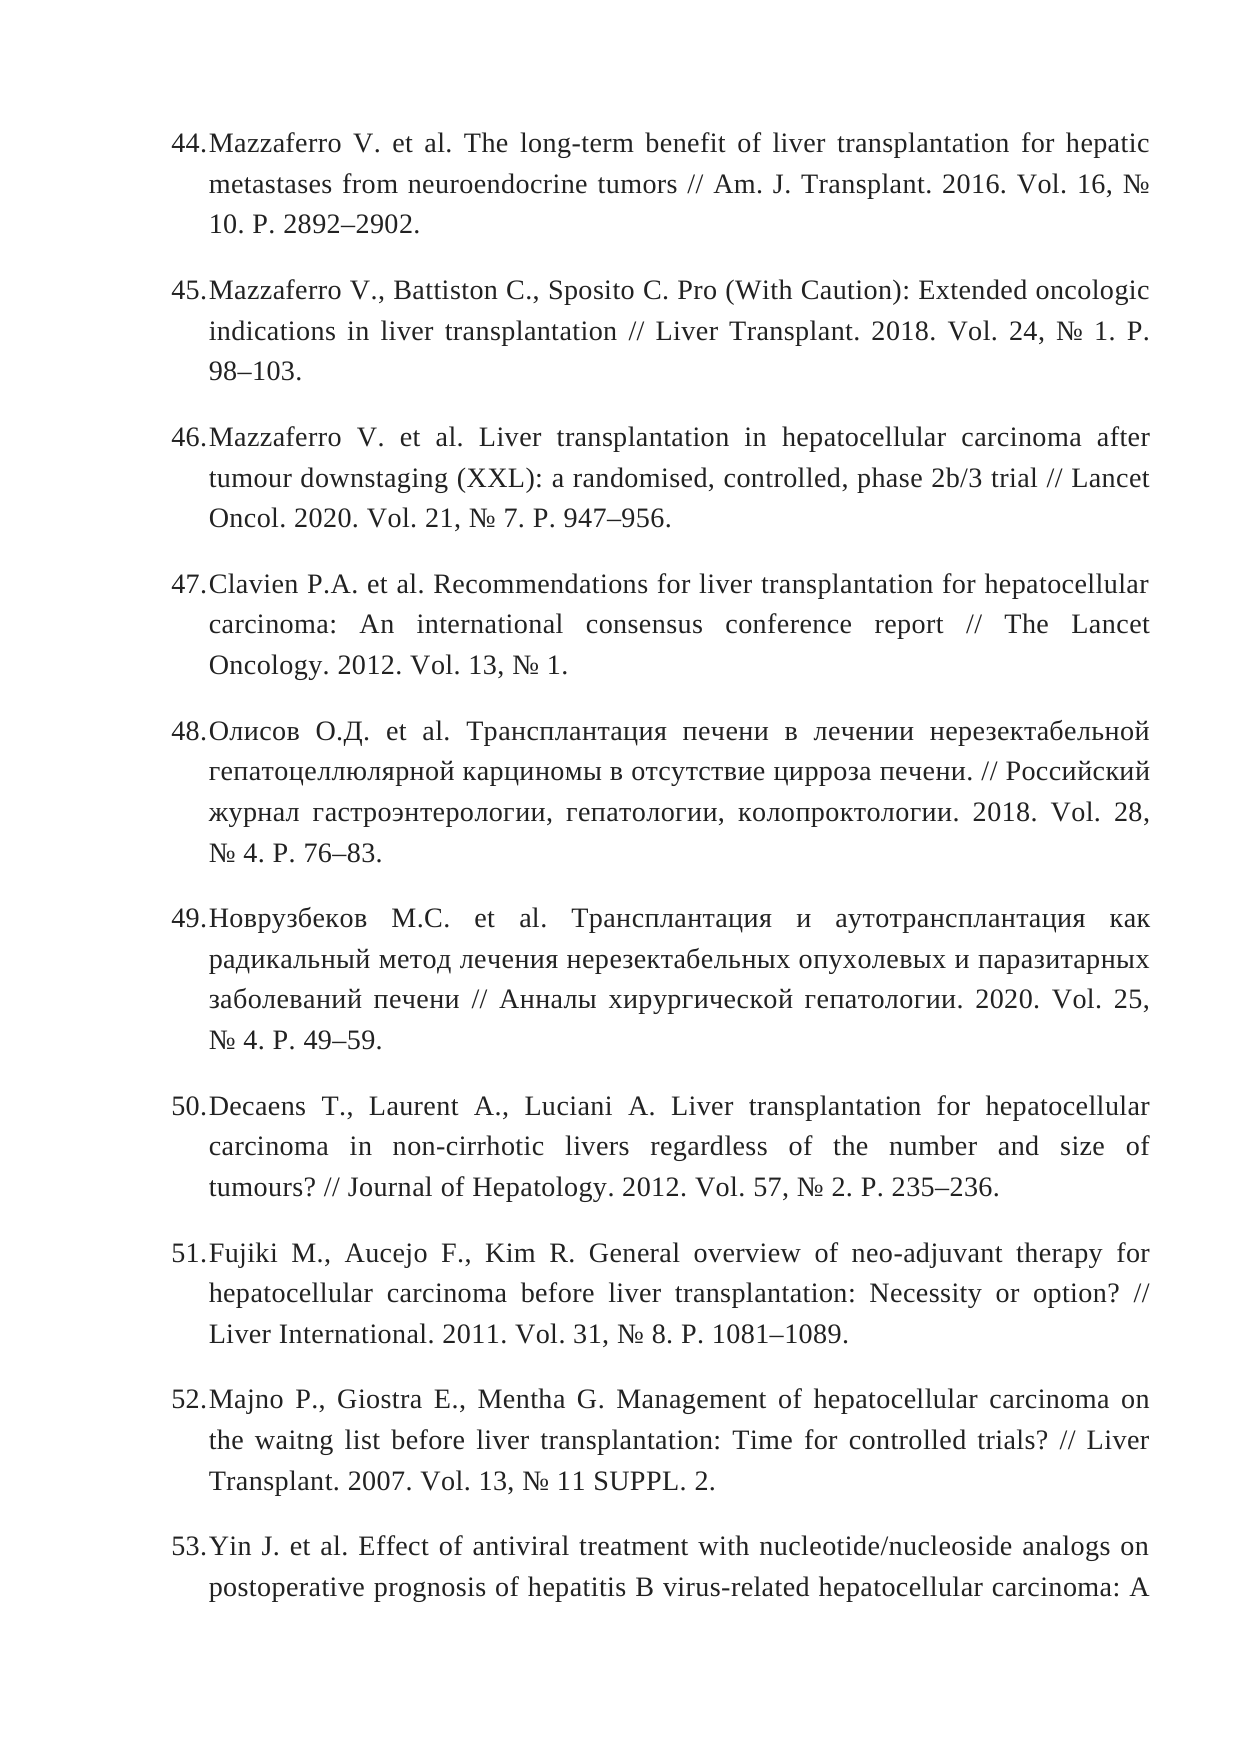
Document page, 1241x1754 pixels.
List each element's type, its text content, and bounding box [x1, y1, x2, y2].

list Mazzaferro V. et al. The long-term benefit of liver transplantation for hepatic metastases from neuroendocrine tumors // Am. J. Transplant. 2016. Vol. 16, № 10. P. 2892–2902. [171, 118, 1152, 240]
list Новрузбеков М.С. et al. Трансплантация и аутотрансплантация как радикальный метод лечения нерезектабельных опухолевых и паразитарных заболеваний печени // Анналы хирургической гепатологии. 2020. Vol. 25, № 4. P. 49–59. [171, 893, 1152, 1056]
list Mazzaferro V. et al. Liver transplantation in hepatocellular carcinoma after tumour downstaging (XXL): a randomised, controlled, phase 2b/3 trial // Lancet Oncol. 2020. Vol. 21, № 7. P. 947–956. [171, 412, 1152, 534]
list Decaens T., Laurent A., Luciani A. Liver transplantation for hepatocellular carcinoma in non-cirrhotic livers regardless of the number and size of tumours? // Journal of Hepatology. 2012. Vol. 57, № 2. P. 235–236. [171, 1081, 1152, 1202]
list Fujiki M., Aucejo F., Kim R. General overview of neo-adjuvant therapy for hepatocellular carcinoma before liver transplantation: Necessity or option? // Liver International. 2011. Vol. 31, № 8. P. 1081–1089. [171, 1227, 1152, 1349]
list Majno P., Giostra E., Mentha G. Management of hepatocellular carcinoma on the waitng list before liver transplantation: Time for controlled trials? // Liver Transplant. 2007. Vol. 13, № 11 SUPPL. 2. [171, 1374, 1152, 1496]
list Clavien P.A. et al. Recommendations for liver transplantation for hepatocellular carcinoma: An international consensus conference report // The Lancet Oncology. 2012. Vol. 13, № 1. [171, 559, 1152, 681]
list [171, 1521, 1152, 1602]
list Mazzaferro V., Battiston C., Sposito C. Pro (With Caution): Extended oncologic indications in liver transplantation // Liver Transplant. 2018. Vol. 24, № 1. P. 98–103. [171, 265, 1152, 387]
list Олисов О.Д. et al. Трансплантация печени в лечении нерезектабельной гепатоцеллюлярной карциномы в отсутствие цирроза печени. // Российский журнал гастроэнтерологии, гепатологии, колопроктологии. 2018. Vol. 28, № 4. P. 76–83. [171, 706, 1152, 868]
